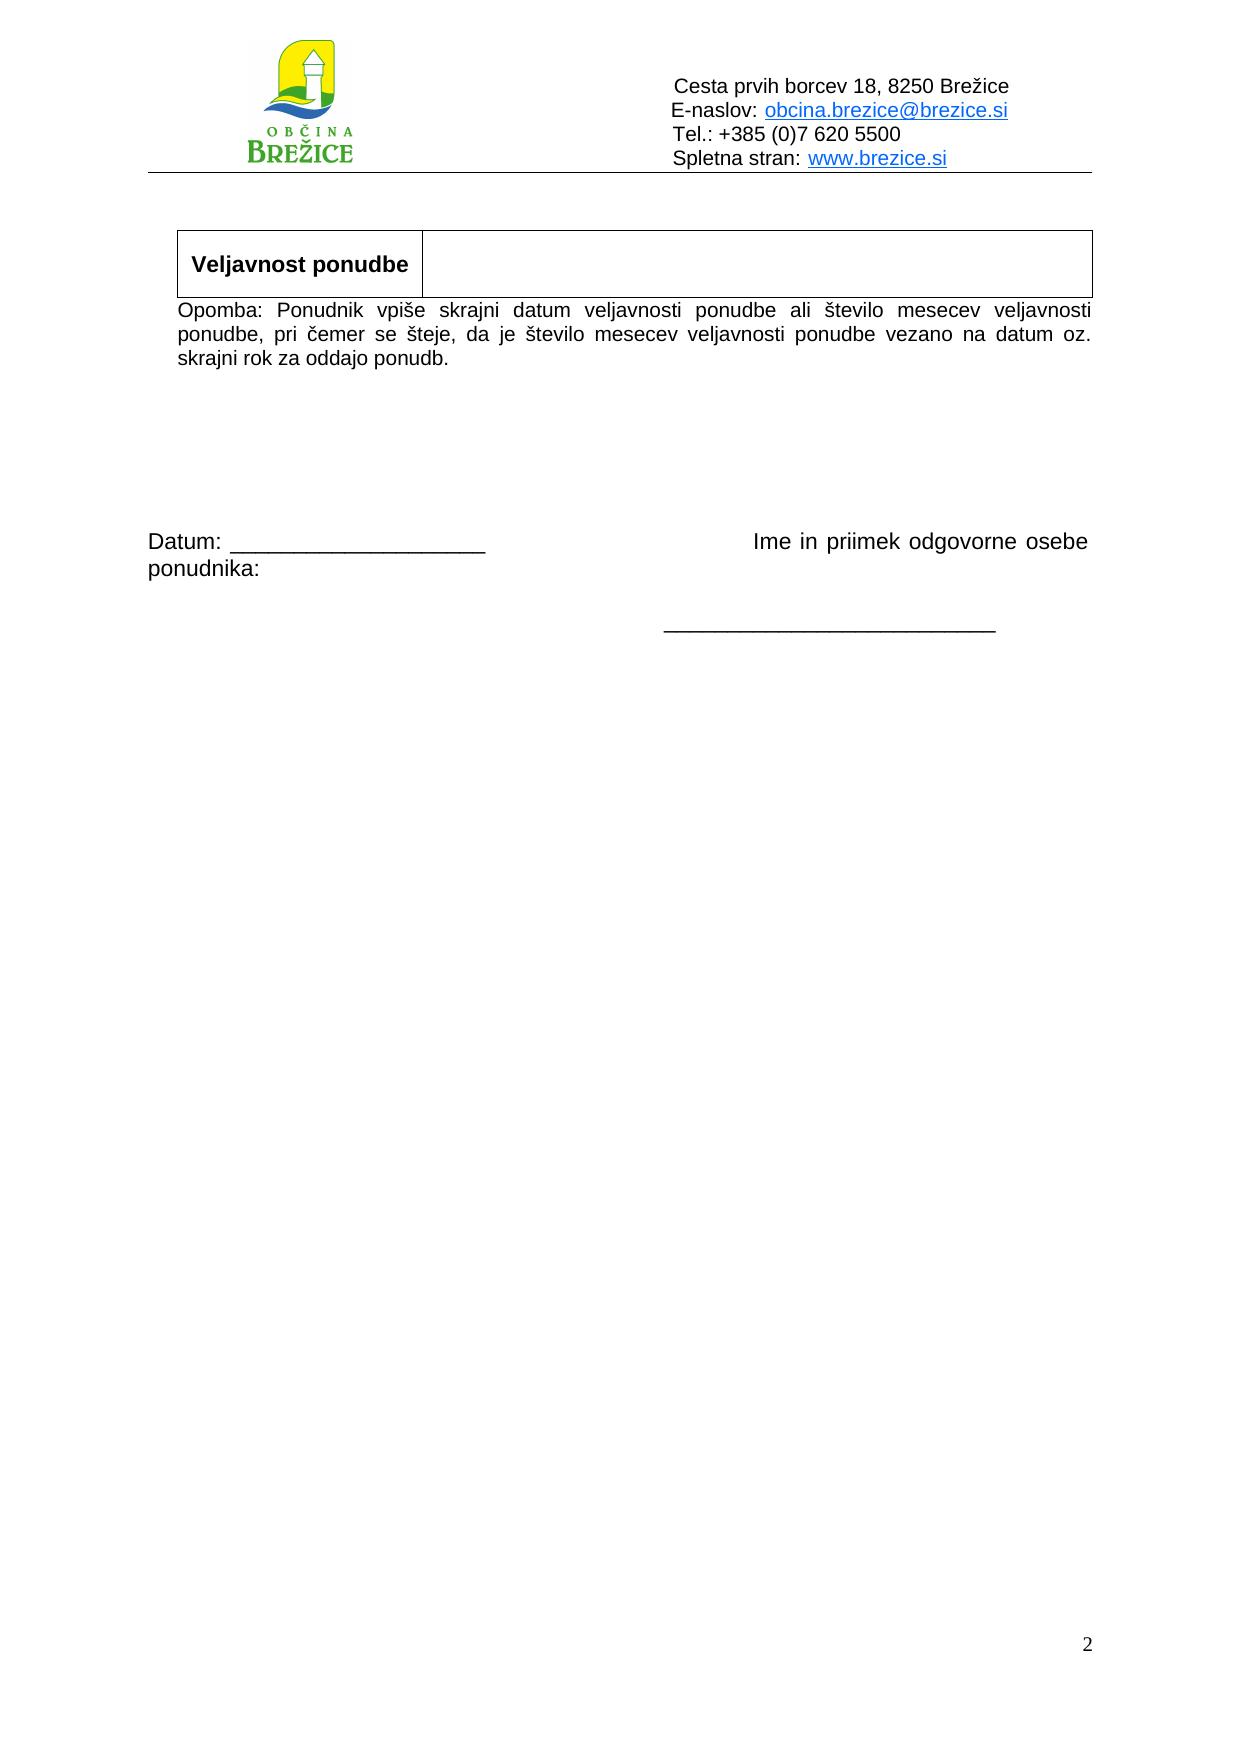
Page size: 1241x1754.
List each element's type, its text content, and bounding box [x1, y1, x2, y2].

text Opomba: Ponudnik vpiše skrajni datum veljavnosti ponudbe ali število mesecev veljavnosti ponudbe, pri čemer se šteje, da je število mesecev veljavnosti ponudbe vezano na datum oz. skrajni rok za oddajo ponudb. [177, 298, 1092, 370]
table_header Veljavnost ponudbe [178, 231, 422, 297]
table_header [423, 231, 1092, 297]
text Datum: ____________________ Ime in priimek odgovorne osebe ponudnika: [148, 528, 1092, 581]
text __________________________ [148, 607, 1092, 634]
picture [247, 40, 353, 163]
